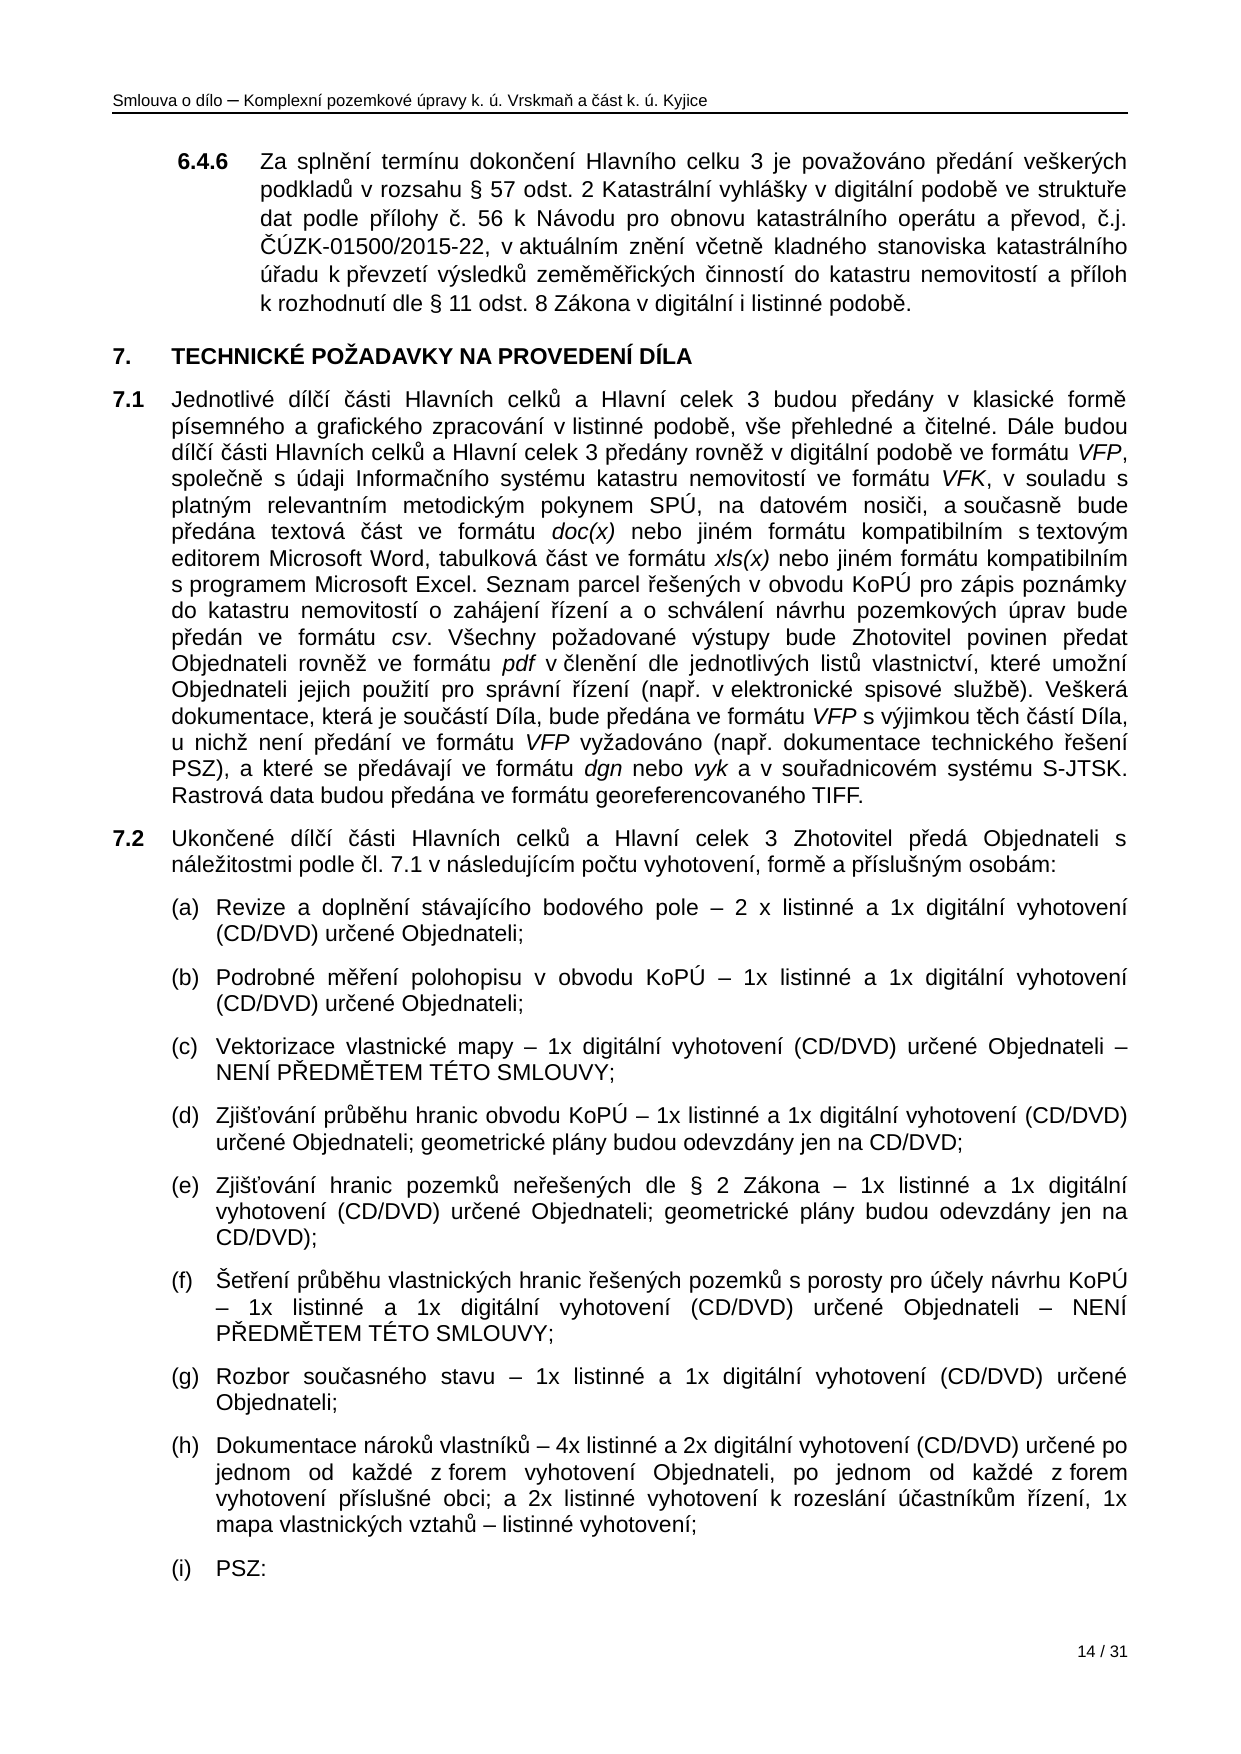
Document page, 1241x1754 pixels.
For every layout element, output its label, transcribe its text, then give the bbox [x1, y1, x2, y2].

list Dokumentace nároků vlastníků – 4x listinné a 2x digitální vyhotovení (CD/DVD) určené po jednom od každé z forem vyhotovení Objednateli, po jednom od každé z forem vyhotovení příslušné obci; a 2x listinné vyhotovení k rozeslání účastníkům řízení, 1x mapa vlastnických vztahů – listinné vyhotovení; [171, 1432, 1128, 1538]
list Zjišťování hranic pozemků neřešených dle § 2 Zákona – 1x listinné a 1x digitální vyhotovení (CD/DVD) určené Objednateli; geometrické plány budou odevzdány jen na CD/DVD); [171, 1172, 1128, 1251]
list Vektorizace vlastnické mapy – 1x digitální vyhotovení (CD/DVD) určené Objednateli – NENÍ PŘEDMĚTEM TÉTO SMLOUVY; [171, 1033, 1128, 1086]
list Revize a doplnění stávajícího bodového pole – 2 x listinné a 1x digitální vyhotovení (CD/DVD) určené Objednateli; [171, 894, 1128, 947]
text Jednotlivé dílčí části Hlavních celků a Hlavní celek 3 budou předány v klasické formě písemného a grafického zpracování v listinné podobě, vše přehledné a čitelné. Dále budou dílčí části Hlavních celků a Hlavní celek 3 předány rovněž v digitální podobě ve formátu VFP, společně s údaji Informačního systému katastru nemovitostí ve formátu VFK, v souladu s platným relevantním metodickým pokynem SPÚ, na datovém nosiči, a současně bude předána textová část ve formátu doc(x) nebo jiném formátu kompatibilním s textovým editorem Microsoft Word, tabulková část ve formátu xls(x) nebo jiném formátu kompatibilním s programem Microsoft Excel. Seznam parcel řešených v obvodu KoPÚ pro zápis poznámky do katastru nemovitostí o zahájení řízení a o schválení návrhu pozemkových úprav bude předán ve formátu csv. Všechny požadované výstupy bude Zhotovitel povinen předat Objednateli rovněž ve formátu pdf v členění dle jednotlivých listů vlastnictví, které umožní Objednateli jejich použití pro správní řízení (např. v elektronické spisové službě). Veškerá dokumentace, která je součástí Díla, bude předána ve formátu VFP s výjimkou těch částí Díla, u nichž není předání ve formátu VFP vyžadováno (např. dokumentace technického řešení PSZ), a které se předávají ve formátu dgn nebo vyk a v souřadnicovém systému S-JTSK. Rastrová data budou předána ve formátu georeferencovaného TIFF. [112, 386, 1128, 808]
text Za splnění termínu dokončení Hlavního celku 3 je považováno předání veškerých podkladů v rozsahu § 57 odst. 2 Katastrální vyhlášky v digitální podobě ve struktuře dat podle přílohy č. 56 k Návodu pro obnovu katastrálního operátu a převod, č.j. ČÚZK-01500/2015-22, v aktuálním znění včetně kladného stanoviska katastrálního úřadu k převzetí výsledků zeměměřických činností do katastru nemovitostí a příloh k rozhodnutí dle § 11 odst. 8 Zákona v digitální i listinné podobě. [177, 148, 1128, 316]
list Rozbor současného stavu – 1x listinné a 1x digitální vyhotovení (CD/DVD) určené Objednateli; [171, 1363, 1128, 1416]
list Šetření průběhu vlastnických hranic řešených pozemků s porosty pro účely návrhu KoPÚ – 1x listinné a 1x digitální vyhotovení (CD/DVD) určené Objednateli – NENÍ PŘEDMĚTEM TÉTO SMLOUVY; [171, 1267, 1128, 1346]
list Podrobné měření polohopisu v obvodu KoPÚ – 1x listinné a 1x digitální vyhotovení (CD/DVD) určené Objednateli; [171, 963, 1128, 1016]
list Zjišťování průběhu hranic obvodu KoPÚ – 1x listinné a 1x digitální vyhotovení (CD/DVD) určené Objednateli; geometrické plány budou odevzdány jen na CD/DVD; [171, 1102, 1128, 1155]
text Technické požadavky na provedení díla [112, 343, 1128, 370]
text Ukončené dílčí části Hlavních celků a Hlavní celek 3 Zhotovitel předá Objednateli s náležitostmi podle čl. 7.1 v následujícím počtu vyhotovení, formě a příslušným osobám: [112, 825, 1128, 877]
list PSZ: [171, 1554, 1128, 1581]
